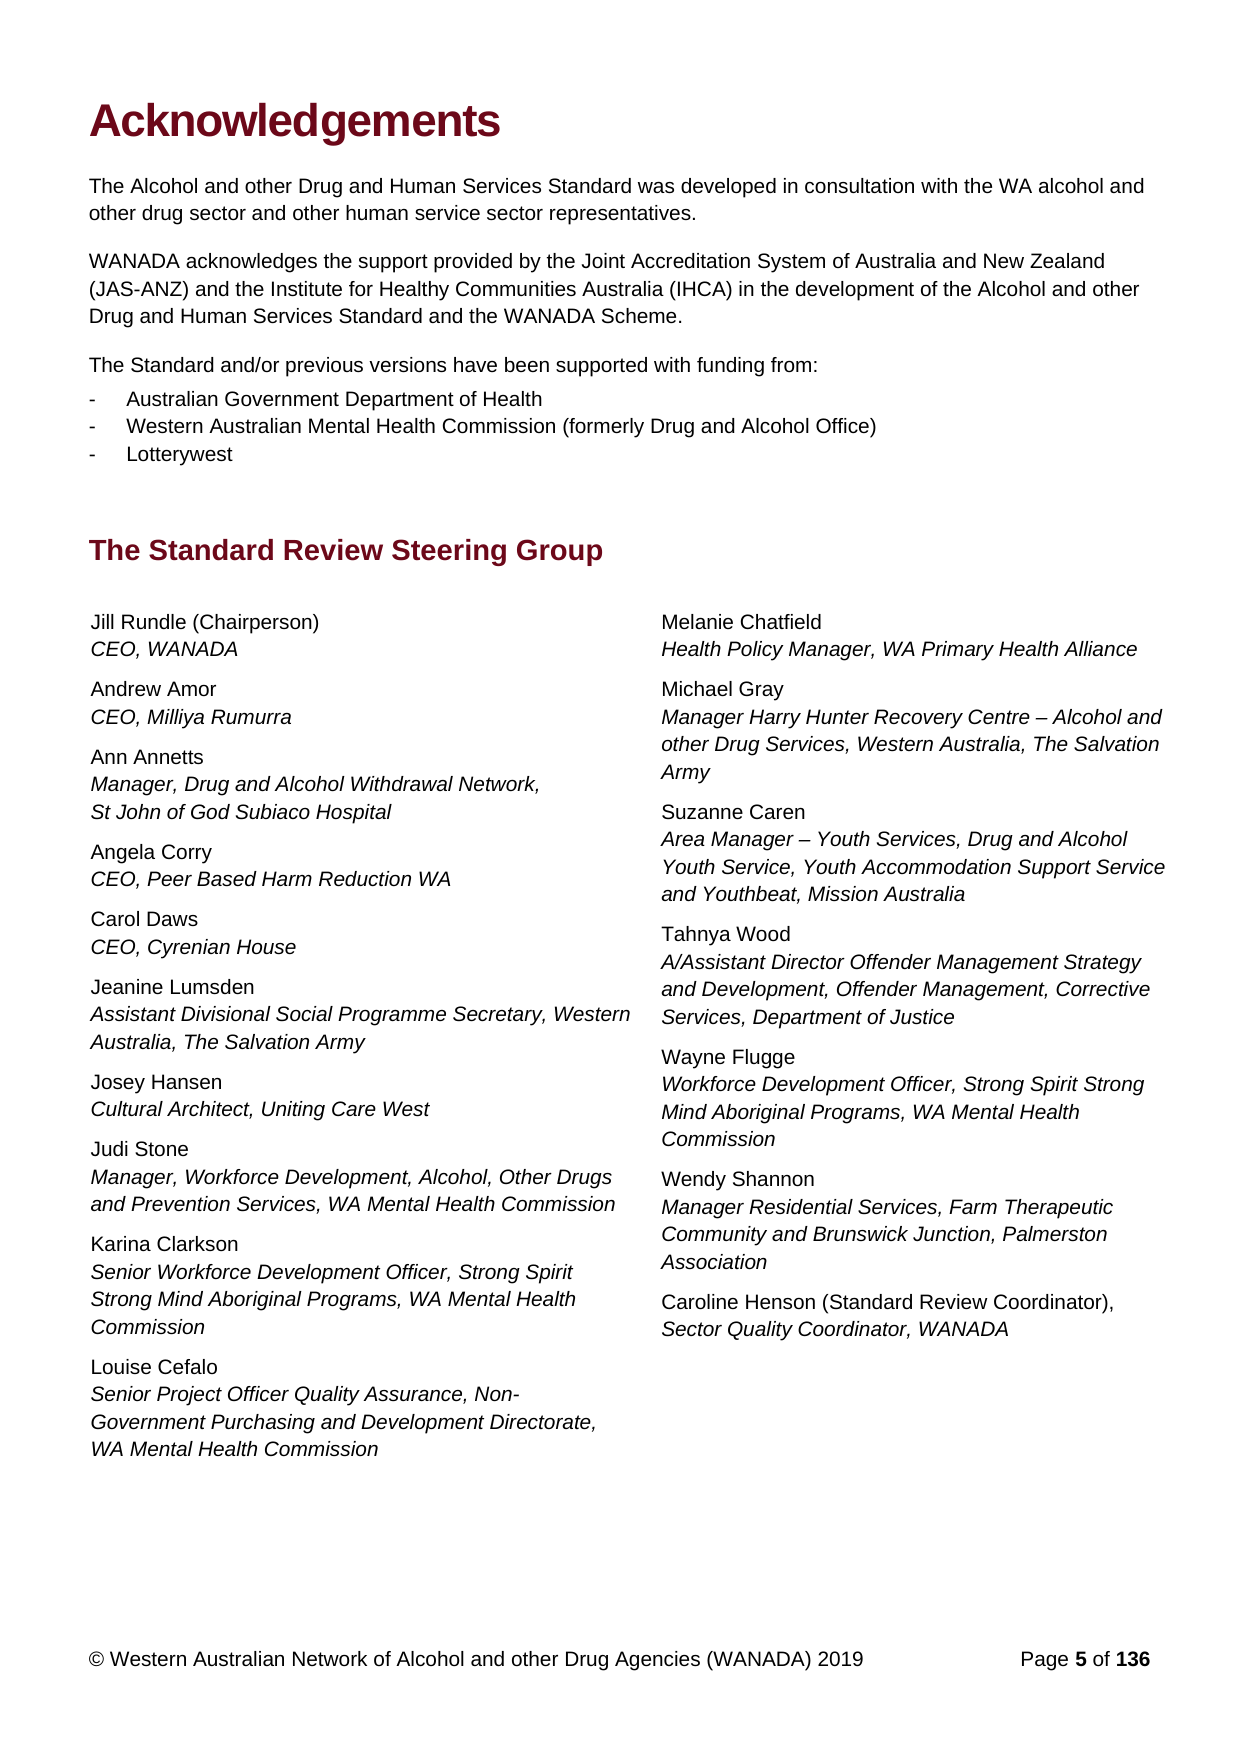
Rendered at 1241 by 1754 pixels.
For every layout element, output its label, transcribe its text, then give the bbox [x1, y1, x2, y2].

subtitle Acknowledgements [88, 88, 1152, 146]
text The Alcohol and other Drug and Human Services Standard was developed in consultation with the WA alcohol and other drug sector and other human service sector representatives. [88, 146, 1152, 225]
text The Standard and/or previous versions have been supported with funding from: [88, 353, 1152, 377]
title The Standard Review Steering Group [88, 533, 1152, 567]
list Lotterywest [88, 441, 1152, 465]
table_header Jill Rundle (Chairperson) CEO, WANADA Andrew Amor CEO, Milliya Rumurra Ann Annetts Manager, Drug and Alcohol Withdrawal Network, St John of God Subiaco Hospital Angela Corry CEO, Peer Based Harm Reduction WA Carol Daws CEO, Cyrenian House Jeanine Lumsden Assistant Divisional Social Programme Secretary, Western Australia, The Salvation Army Josey Hansen Cultural Architect, Uniting Care West Judi Stone Manager, Workforce Development, Alcohol, Other Drugs and Prevention Services, WA Mental Health Commission Karina Clarkson Senior Workforce Development Officer, Strong Spirit Strong Mind Aboriginal Programs, WA Mental Health Commission Louise Cefalo Senior Project Officer Quality Assurance, Non-Government Purchasing and Development Directorate, WA Mental Health Commission [79, 597, 650, 1525]
list Australian Government Department of Health [88, 386, 1152, 410]
table_header Melanie Chatfield Health Policy Manager, WA Primary Health Alliance Michael Gray Manager Harry Hunter Recovery Centre – Alcohol and other Drug Services, Western Australia, The Salvation Army Suzanne Caren Area Manager – Youth Services, Drug and Alcohol Youth Service, Youth Accommodation Support Service and Youthbeat, Mission Australia Tahnya Wood A/Assistant Director Offender Management Strategy and Development, Offender Management, Corrective Services, Department of Justice Wayne Flugge Workforce Development Officer, Strong Spirit Strong Mind Aboriginal Programs, WA Mental Health Commission Wendy Shannon Manager Residential Services, Farm Therapeutic Community and Brunswick Junction, Palmerston Association Caroline Henson (Standard Review Coordinator), Sector Quality Coordinator, WANADA [650, 597, 1184, 1525]
text WANADA acknowledges the support provided by the Joint Accreditation System of Australia and New Zealand (JAS-ANZ) and the Institute for Healthy Communities Australia (IHCA) in the development of the Alcohol and other Drug and Human Services Standard and the WANADA Scheme. [88, 249, 1152, 328]
list Western Australian Mental Health Commission (formerly Drug and Alcohol Office) [88, 414, 1152, 438]
